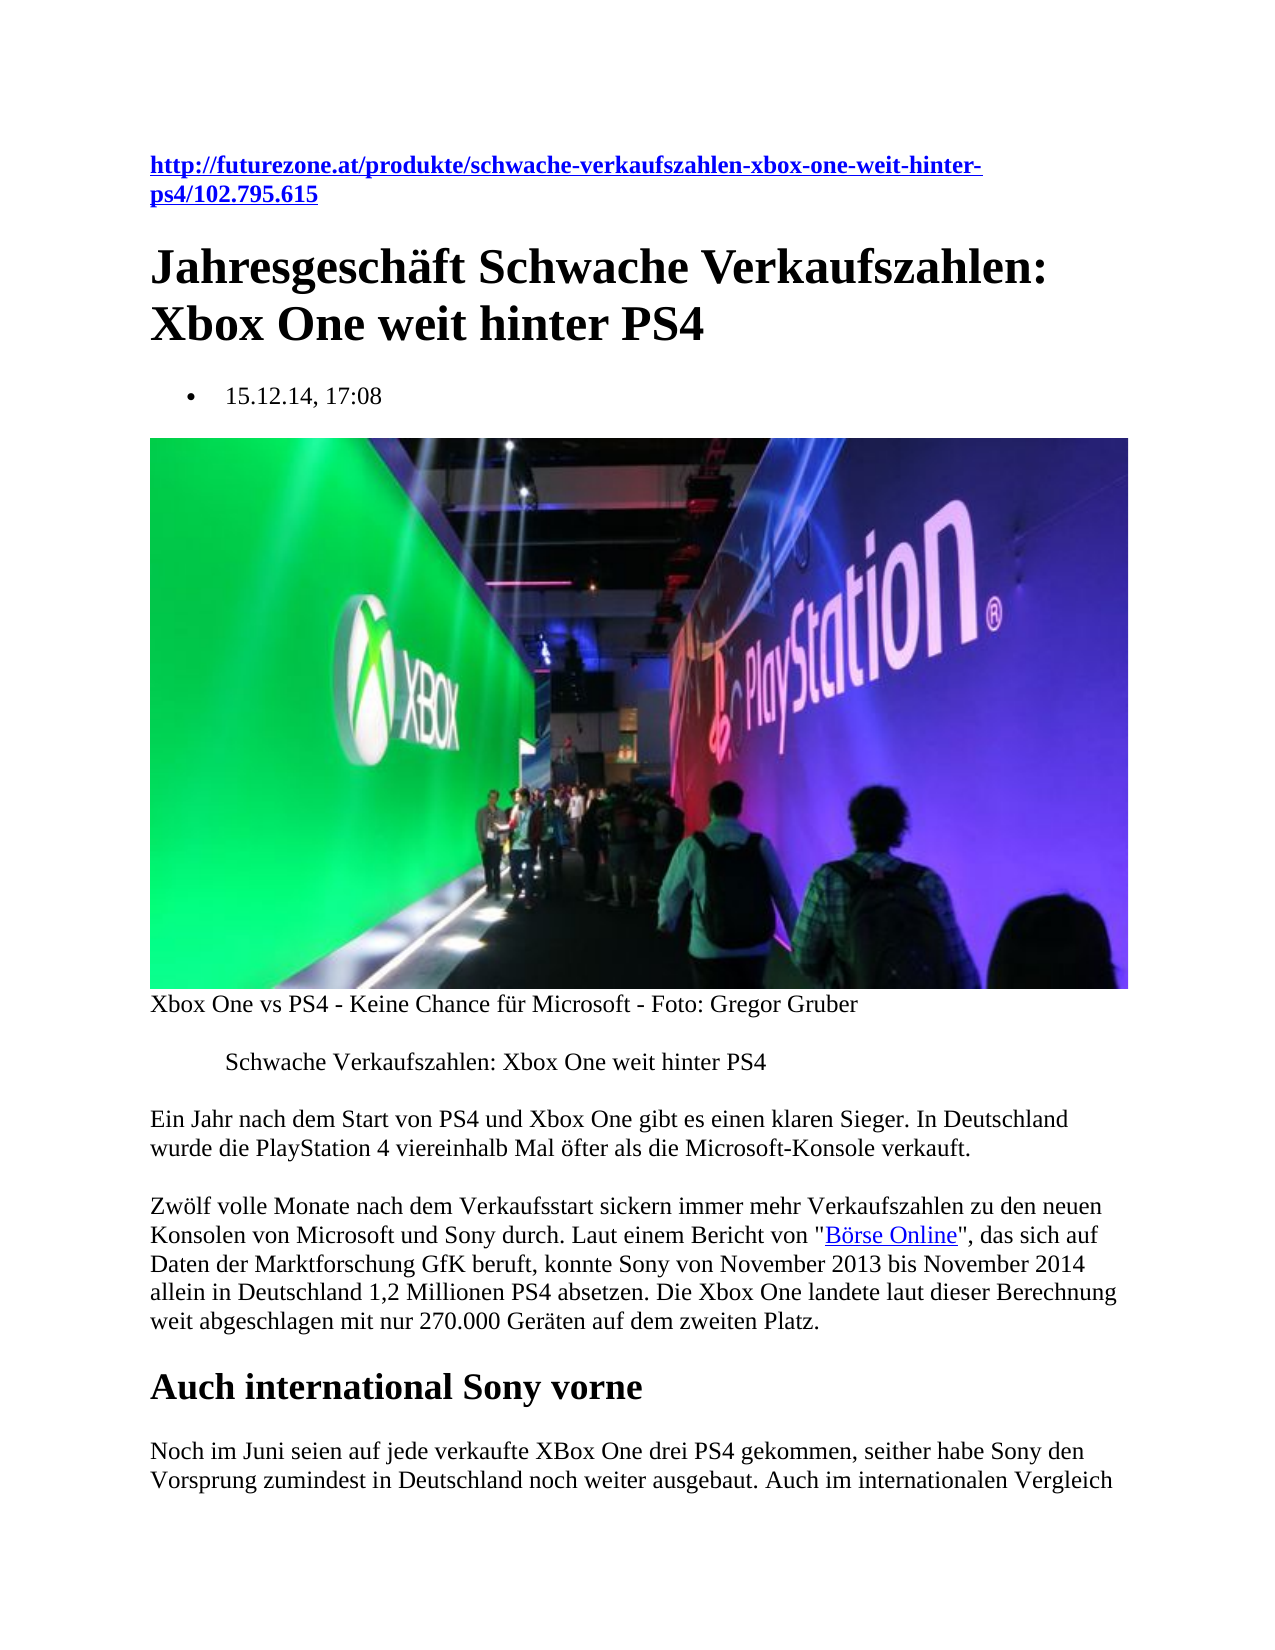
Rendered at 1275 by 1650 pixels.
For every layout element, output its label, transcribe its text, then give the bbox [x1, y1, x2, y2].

text Xbox One vs PS4 - Keine Chance für Microsoft - Foto: Gregor Gruber [150, 989, 1125, 1017]
text Jahresgeschäft Schwache Verkaufszahlen: Xbox One weit hinter PS4 [150, 237, 1125, 352]
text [150, 1436, 1125, 1494]
text http://futurezone.at/produkte/schwache-verkaufszahlen-xbox-one-weit-hinter-ps4/102.795.615 [150, 150, 1125, 207]
text Schwache Verkaufszahlen: Xbox One weit hinter PS4 [150, 1047, 1125, 1075]
text Zwölf volle Monate nach dem Verkaufsstart sickern immer mehr Verkaufszahlen zu den neuen Konsolen von Microsoft und Sony durch. Laut einem Bericht von "Börse Online", das sich auf Daten der Marktforschung GfK beruft, konnte Sony von November 2013 bis November 2014 allein in Deutschland 1,2 Millionen PS4 absetzen. Die Xbox One landete laut dieser Berechnung weit abgeschlagen mit nur 270.000 Geräten auf dem zweiten Platz. [150, 1191, 1125, 1335]
text Auch international Sony vorne [150, 1364, 1125, 1407]
text Ein Jahr nach dem Start von PS4 und Xbox One gibt es einen klaren Sieger. In Deutschland wurde die PlayStation 4 viereinhalb Mal öfter als die Microsoft-Konsole verkauft. [150, 1104, 1125, 1162]
picture [150, 438, 1129, 989]
list 15.12.14, 17:08 [187, 381, 1125, 409]
